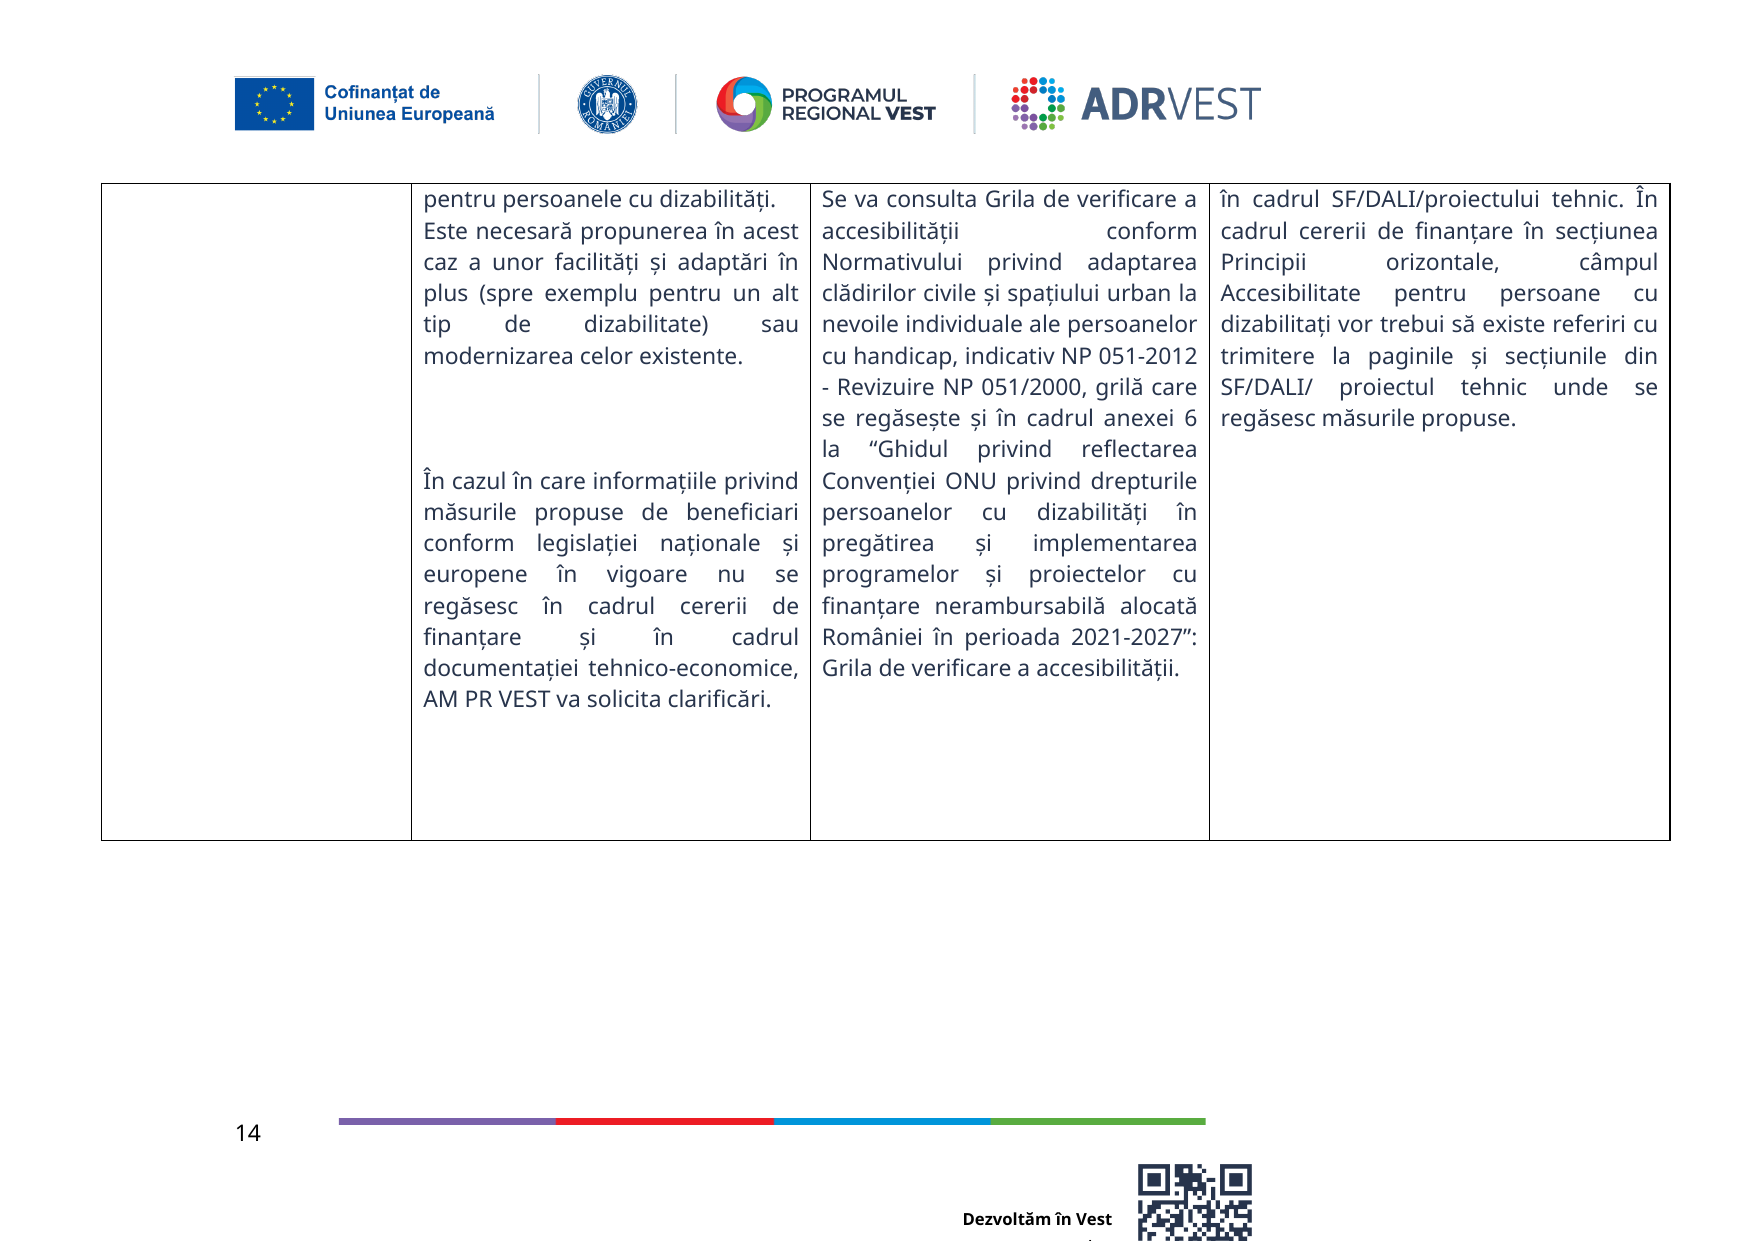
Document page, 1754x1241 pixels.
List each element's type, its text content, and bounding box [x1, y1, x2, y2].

table_cell [102, 184, 411, 840]
picture [233, 74, 1261, 134]
picture [1129, 1155, 1261, 1241]
